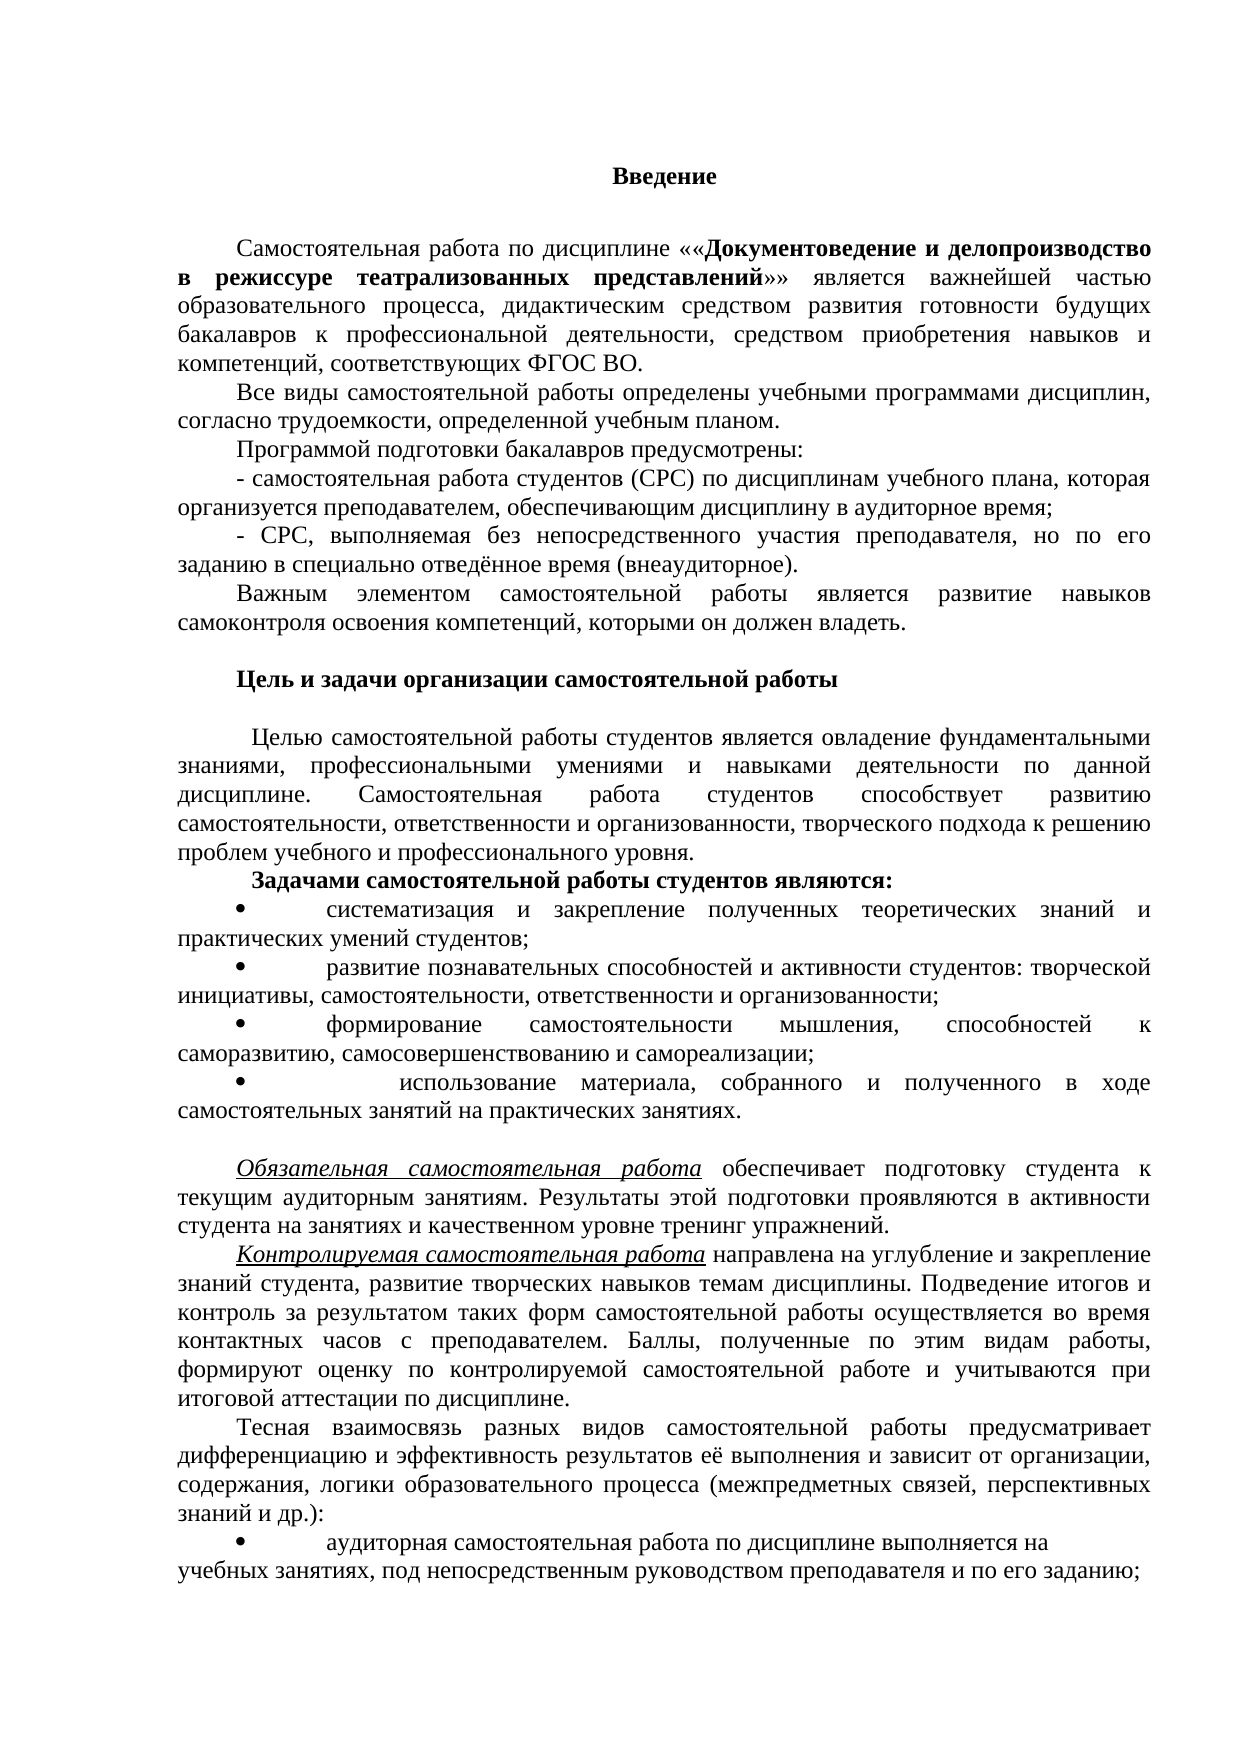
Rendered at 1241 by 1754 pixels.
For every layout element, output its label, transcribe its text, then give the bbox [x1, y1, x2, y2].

text - самостоятельная работа студентов (СРС) по дисциплинам учебного плана, которая организуется преподавателем, обеспечивающим дисциплину в аудиторное время; [177, 463, 1152, 521]
list систематизация и закрепление полученных теоретических знаний и практических умений студентов; [177, 894, 1152, 952]
text Задачами самостоятельной работы студентов являются: [177, 866, 1152, 894]
text Обязательная самостоятельная работа обеспечивает подготовку студента к текущим аудиторным занятиям. Результаты этой подготовки проявляются в активности студента на занятиях и качественном уровне тренинг упражнений. [177, 1153, 1152, 1239]
list формирование самостоятельности мышления, способностей к саморазвитию, самосовершенствованию и самореализации; [177, 1009, 1152, 1067]
text Программой подготовки бакалавров предусмотрены: [177, 434, 1152, 463]
text Целью самостоятельной работы студентов является овладение фундаментальными знаниями, профессиональными умениями и навыками деятельности по данной дисциплине. Самостоятельная работа студентов способствует развитию самостоятельности, ответственности и организованности, творческого подхода к решению проблем учебного и профессионального уровня. [177, 722, 1152, 866]
text Важным элементом самостоятельной работы является развитие навыков самоконтроля освоения компетенций, которыми он должен владеть. [177, 578, 1152, 636]
text Цель и задачи организации самостоятельной работы [177, 664, 1152, 693]
list развитие познавательных способностей и активности студентов: творческой инициативы, самостоятельности, ответственности и организованности; [177, 952, 1152, 1009]
text - СРС, выполняемая без непосредственного участия преподавателя, но по его заданию в специально отведённое время (внеаудиторное). [177, 521, 1152, 578]
text Самостоятельная работа по дисциплине ««Документоведение и делопроизводство в режиссуре театрализованных представлений»» является важнейшей частью образовательного процесса, дидактическим средством развития готовности будущих бакалавров к профессиональной деятельности, средством приобретения навыков и компетенций, соответствующих ФГОС ВО. [177, 233, 1152, 377]
list использование материала, собранного и полученного в ходе самостоятельных занятий на практических занятиях. [177, 1067, 1152, 1124]
text Введение [177, 161, 1152, 190]
text Контролируемая самостоятельная работа направлена на углубление и закрепление знаний студента, развитие творческих навыков темам дисциплины. Подведение итогов и контроль за результатом таких форм самостоятельной работы осуществляется во время контактных часов с преподавателем. Баллы, полученные по этим видам работы, формируют оценку по контролируемой самостоятельной работе и учитываются при итоговой аттестации по дисциплине. [177, 1239, 1152, 1412]
text Все виды самостоятельной работы определены учебными программами дисциплин, согласно трудоемкости, определенной учебным планом. [177, 377, 1152, 434]
text учебных занятиях, под непосредственным руководством преподавателя и по его заданию; [177, 1556, 1152, 1584]
list аудиторная самостоятельная работа по дисциплине выполняется на [177, 1527, 1152, 1556]
text Тесная взаимосвязь разных видов самостоятельной работы предусматривает дифференциацию и эффективность результатов её выполнения и зависит от организации, содержания, логики образовательного процесса (межпредметных связей, перспективных знаний и др.): [177, 1412, 1152, 1527]
